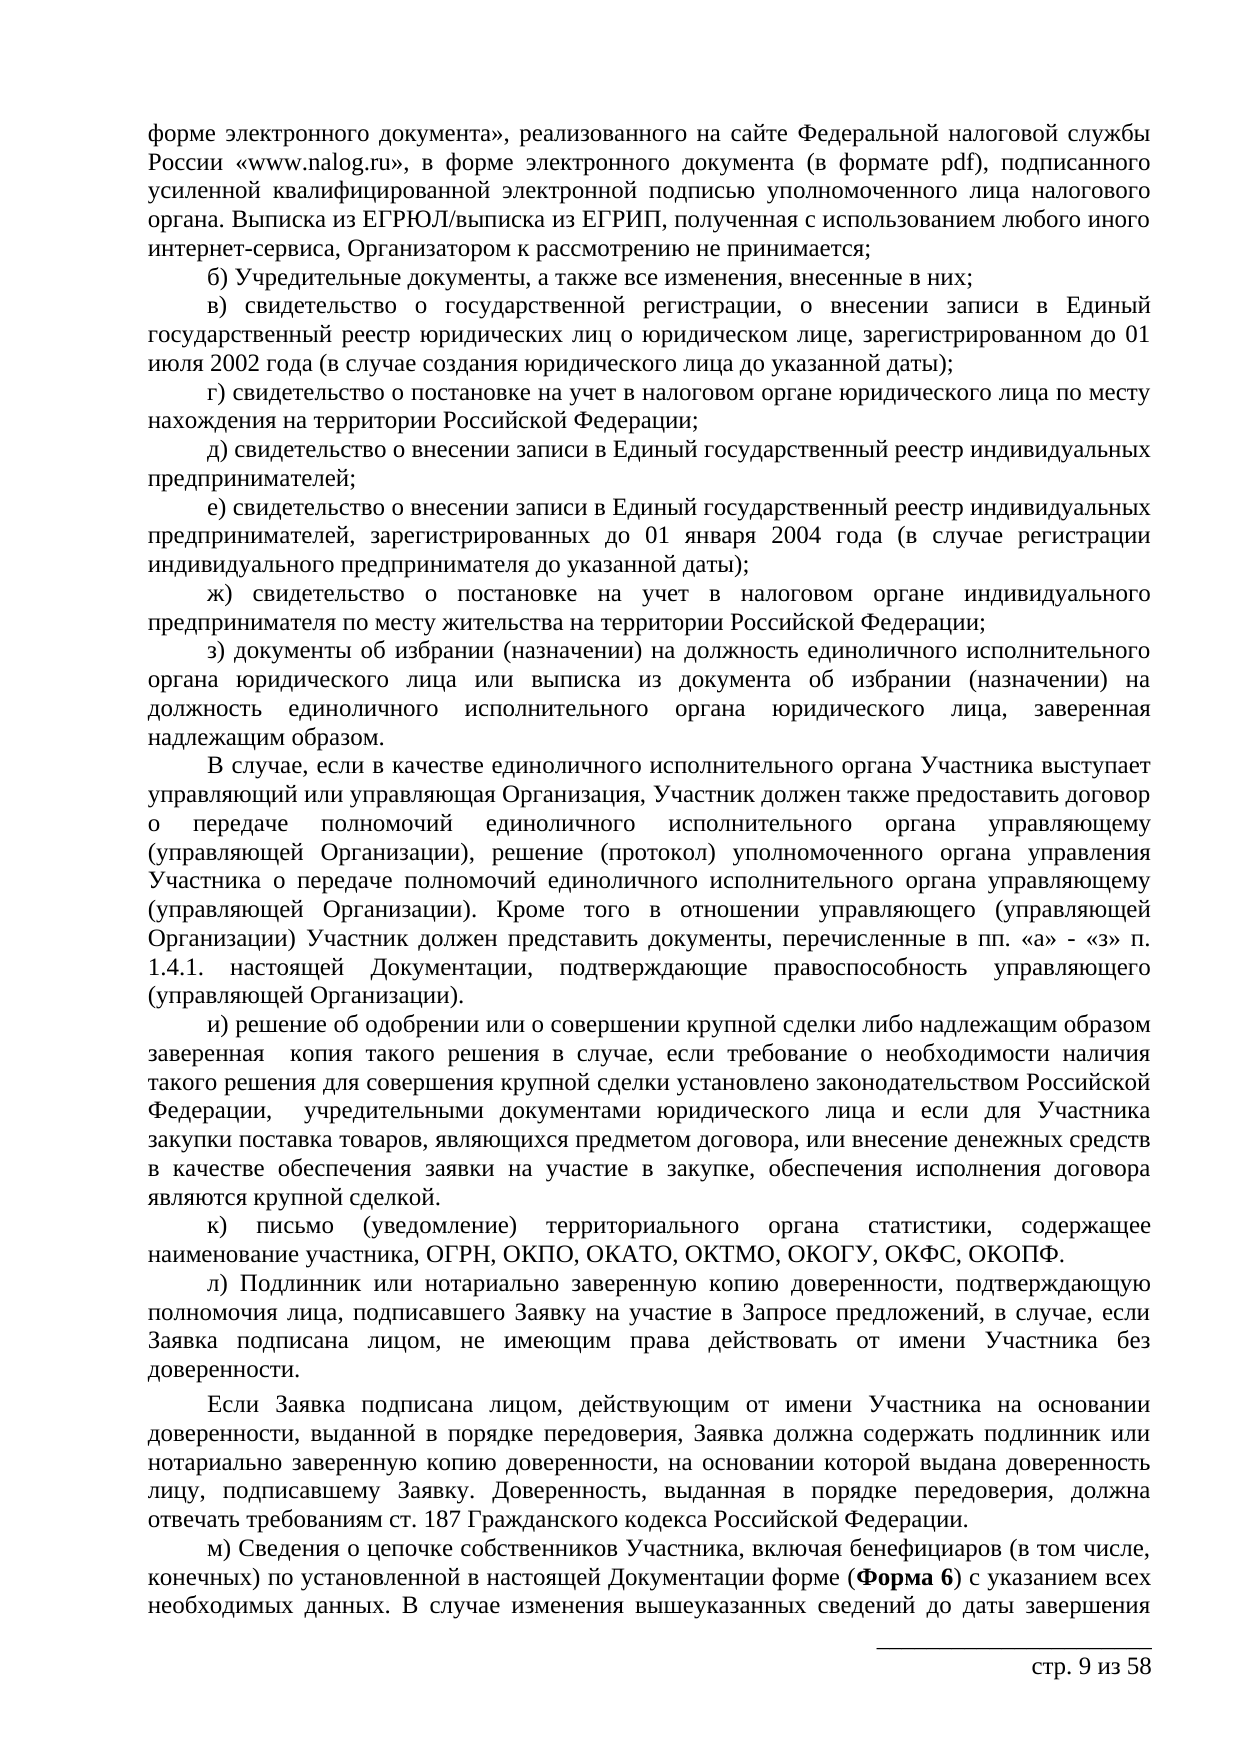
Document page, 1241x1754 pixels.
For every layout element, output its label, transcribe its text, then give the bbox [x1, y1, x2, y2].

text В случае, если в качестве единоличного исполнительного органа Участника выступает управляющий или управляющая Организация, Участник должен также предоставить договор о передаче полномочий единоличного исполнительного органа управляющему (управляющей Организации), решение (протокол) уполномоченного органа управления Участника о передаче полномочий единоличного исполнительного органа управляющему (управляющей Организации). Кроме того в отношении управляющего (управляющей Организации) Участник должен представить документы, перечисленные в пп. «а» - «з» п. 1.4.1. настоящей Документации, подтверждающие правоспособность управляющего (управляющей Организации). [148, 751, 1152, 1009]
text ж) свидетельство о постановке на учет в налоговом органе индивидуального предпринимателя по месту жительства на территории Российской Федерации; [148, 578, 1152, 636]
text к) письмо (уведомление) территориального органа статистики, содержащее наименование участника, ОГРН, ОКПО, ОКАТО, ОКТМО, ОКОГУ, ОКФС, ОКОПФ. [148, 1211, 1152, 1268]
text г) свидетельство о постановке на учет в налоговом органе юридического лица по месту нахождения на территории Российской Федерации; [148, 377, 1152, 434]
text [148, 118, 1152, 262]
text д) свидетельство о внесении записи в Единый государственный реестр индивидуальных предпринимателей; [148, 434, 1152, 492]
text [148, 1533, 1152, 1619]
text б) Учредительные документы, а также все изменения, внесенные в них; [148, 262, 1152, 291]
text л) Подлинник или нотариально заверенную копию доверенности, подтверждающую полномочия лица, подписавшего Заявку на участие в Запросе предложений, в случае, если Заявка подписана лицом, не имеющим права действовать от имени Участника без доверенности. [148, 1268, 1152, 1383]
text в) свидетельство о государственной регистрации, о внесении записи в Единый государственный реестр юридических лиц о юридическом лице, зарегистрированном до 01 июля 2002 года (в случае создания юридического лица до указанной даты); [148, 291, 1152, 377]
text е) свидетельство о внесении записи в Единый государственный реестр индивидуальных предпринимателей, зарегистрированных до 01 января 2004 года (в случае регистрации индивидуального предпринимателя до указанной даты); [148, 492, 1152, 578]
text з) документы об избрании (назначении) на должность единоличного исполнительного органа юридического лица или выписка из документа об избрании (назначении) на должность единоличного исполнительного органа юридического лица, заверенная надлежащим образом. [148, 636, 1152, 751]
text Если Заявка подписана лицом, действующим от имени Участника на основании доверенности, выданной в порядке передоверия, Заявка должна содержать подлинник или нотариально заверенную копию доверенности, на основании которой выдана доверенность лицу, подписавшему Заявку. Доверенность, выданная в порядке передоверия, должна отвечать требованиям ст. 187 Гражданского кодекса Российской Федерации. [148, 1389, 1152, 1533]
text и) решение об одобрении или о совершении крупной сделки либо надлежащим образом заверенная копия такого решения в случае, если требование о необходимости наличия такого решения для совершения крупной сделки установлено законодательством Российской Федерации, учредительными документами юридического лица и если для Участника закупки поставка товаров, являющихся предметом договора, или внесение денежных средств в качестве обеспечения заявки на участие в закупке, обеспечения исполнения договора являются крупной сделкой. [148, 1009, 1152, 1211]
